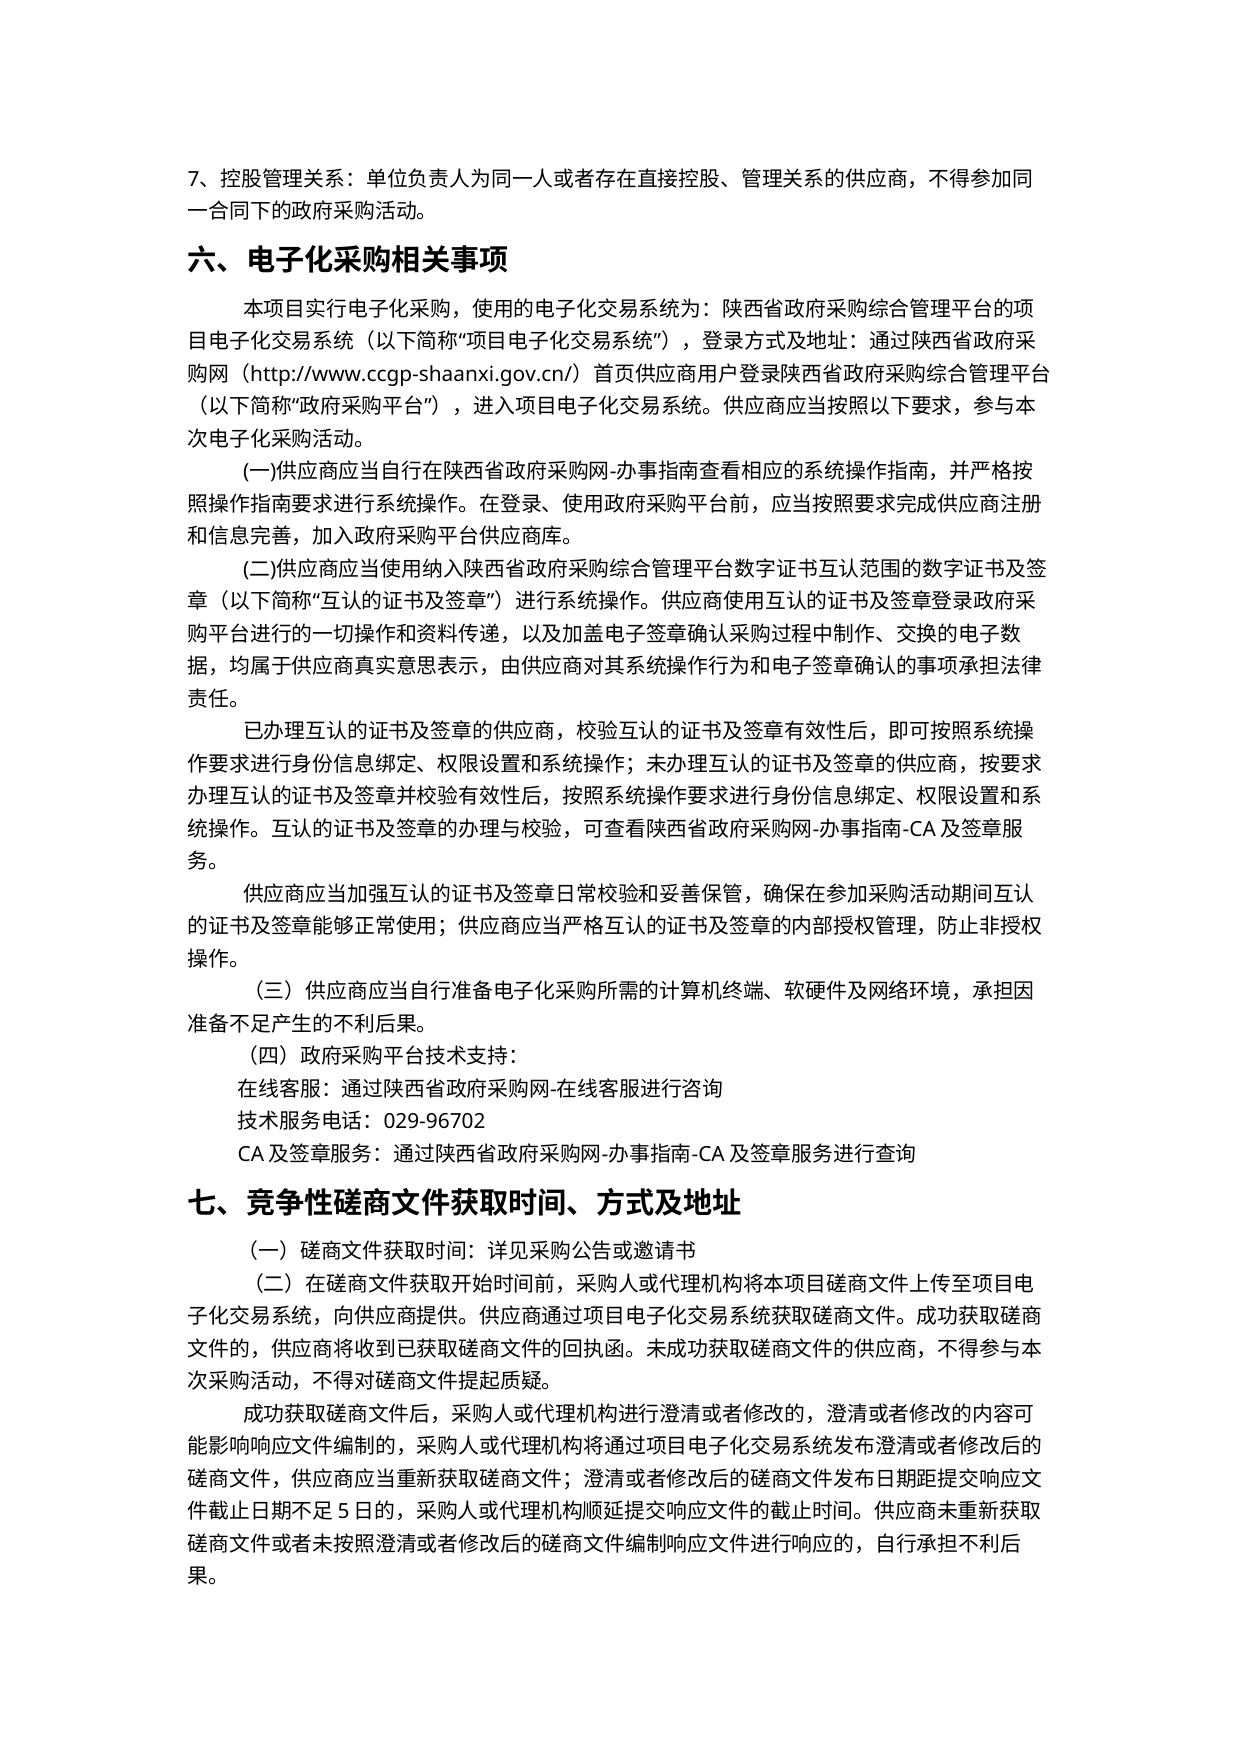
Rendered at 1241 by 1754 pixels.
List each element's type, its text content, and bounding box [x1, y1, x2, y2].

text 成功获取磋商文件后，采购人或代理机构进行澄清或者修改的，澄清或者修改的内容可能影响响应文件编制的，采购人或代理机构将通过项目电子化交易系统发布澄清或者修改后的磋商文件，供应商应当重新获取磋商文件；澄清或者修改后的磋商文件发布日期距提交响应文件截止日期不足5日的，采购人或代理机构顺延提交响应文件的截止时间。供应商未重新获取磋商文件或者未按照澄清或者修改后的磋商文件编制响应文件进行响应的，自行承担不利后果。 [187, 1397, 1053, 1592]
text CA及签章服务：通过陕西省政府采购网-办事指南-CA及签章服务进行查询 [187, 1137, 1053, 1169]
text 七、竞争性磋商文件获取时间、方式及地址 [187, 1169, 1053, 1234]
text (二)供应商应当使用纳入陕西省政府采购综合管理平台数字证书互认范围的数字证书及签章（以下简称“互认的证书及签章”）进行系统操作。供应商使用互认的证书及签章登录政府采购平台进行的一切操作和资料传递，以及加盖电子签章确认采购过程中制作、交换的电子数据，均属于供应商真实意思表示，由供应商对其系统操作行为和电子签章确认的事项承担法律责任。 [187, 552, 1053, 714]
text 供应商应当加强互认的证书及签章日常校验和妥善保管，确保在参加采购活动期间互认的证书及签章能够正常使用；供应商应当严格互认的证书及签章的内部授权管理，防止非授权操作。 [187, 877, 1053, 974]
text 已办理互认的证书及签章的供应商，校验互认的证书及签章有效性后，即可按照系统操作要求进行身份信息绑定、权限设置和系统操作；未办理互认的证书及签章的供应商，按要求办理互认的证书及签章并校验有效性后，按照系统操作要求进行身份信息绑定、权限设置和系统操作。互认的证书及签章的办理与校验，可查看陕西省政府采购网-办事指南-CA及签章服务。 [187, 714, 1053, 877]
text （四）政府采购平台技术支持： [187, 1039, 1053, 1072]
text 7、控股管理关系：单位负责人为同一人或者存在直接控股、管理关系的供应商，不得参加同一合同下的政府采购活动。 [187, 162, 1053, 227]
text 本项目实行电子化采购，使用的电子化交易系统为：陕西省政府采购综合管理平台的项目电子化交易系统（以下简称“项目电子化交易系统”），登录方式及地址：通过陕西省政府采购网（http://www.ccgp-shaanxi.gov.cn/）首页供应商用户登录陕西省政府采购综合管理平台（以下简称“政府采购平台”），进入项目电子化交易系统。供应商应当按照以下要求，参与本次电子化采购活动。 [187, 292, 1053, 454]
text 六、电子化采购相关事项 [187, 227, 1053, 292]
text (一)供应商应当自行在陕西省政府采购网-办事指南查看相应的系统操作指南，并严格按照操作指南要求进行系统操作。在登录、使用政府采购平台前，应当按照要求完成供应商注册和信息完善，加入政府采购平台供应商库。 [187, 454, 1053, 552]
text （一）磋商文件获取时间：详见采购公告或邀请书 [187, 1234, 1053, 1267]
text （二）在磋商文件获取开始时间前，采购人或代理机构将本项目磋商文件上传至项目电子化交易系统，向供应商提供。供应商通过项目电子化交易系统获取磋商文件。成功获取磋商文件的，供应商将收到已获取磋商文件的回执函。未成功获取磋商文件的供应商，不得参与本次采购活动，不得对磋商文件提起质疑。 [187, 1267, 1053, 1397]
text （三）供应商应当自行准备电子化采购所需的计算机终端、软硬件及网络环境，承担因准备不足产生的不利后果。 [187, 974, 1053, 1039]
text 在线客服：通过陕西省政府采购网-在线客服进行咨询 [187, 1072, 1053, 1104]
text 技术服务电话：029-96702 [187, 1104, 1053, 1137]
